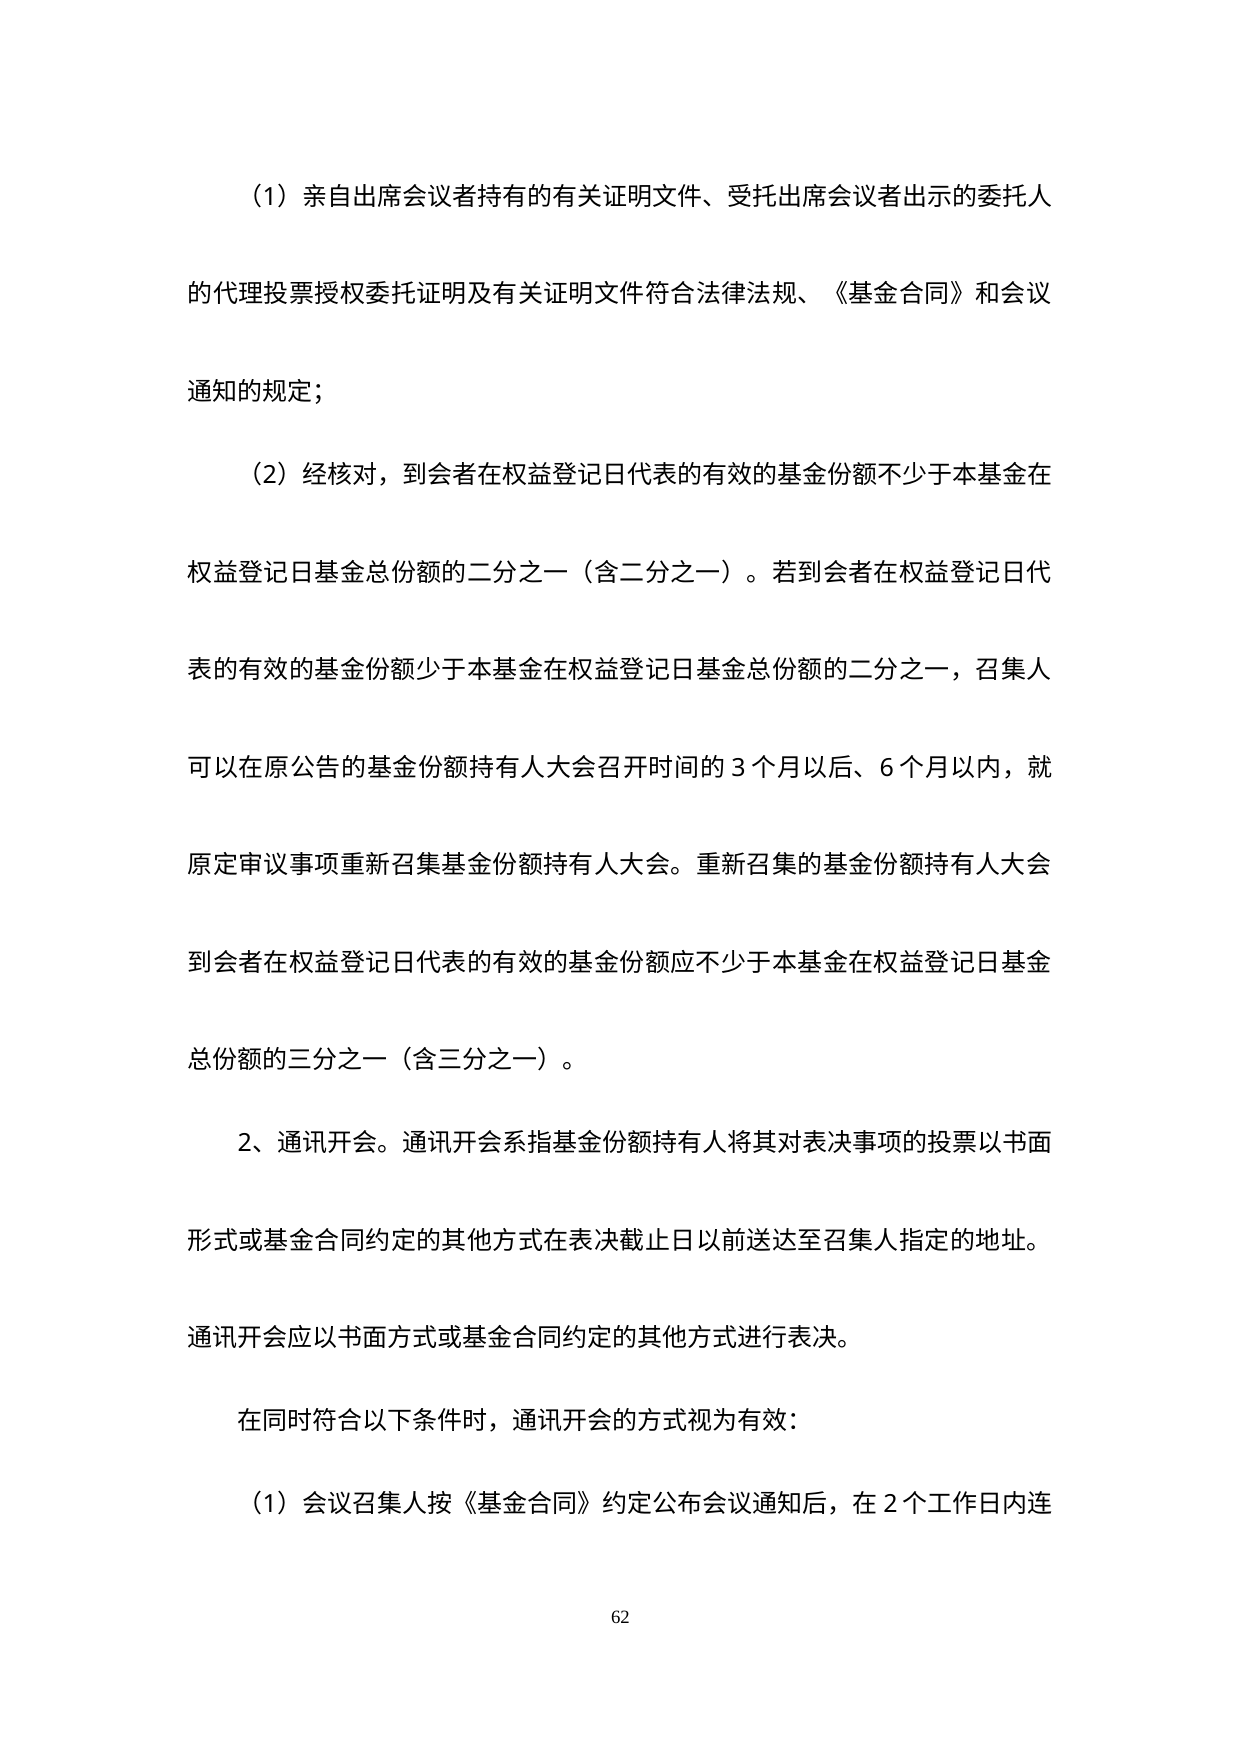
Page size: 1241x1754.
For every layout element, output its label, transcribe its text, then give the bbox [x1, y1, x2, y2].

text （2）经核对，到会者在权益登记日代表的有效的基金份额不少于本基金在权益登记日基金总份额的二分之一（含二分之一）。若到会者在权益登记日代表的有效的基金份额少于本基金在权益登记日基金总份额的二分之一，召集人可以在原公告的基金份额持有人大会召开时间的3个月以后、6个月以内，就原定审议事项重新召集基金份额持有人大会。重新召集的基金份额持有人大会到会者在权益登记日代表的有效的基金份额应不少于本基金在权益登记日基金总份额的三分之一（含三分之一）。 [187, 440, 1053, 1090]
text （1）亲自出席会议者持有的有关证明文件、受托出席会议者出示的委托人的代理投票授权委托证明及有关证明文件符合法律法规、《基金合同》和会议通知的规定； [187, 162, 1053, 422]
text 2、通讯开会。通讯开会系指基金份额持有人将其对表决事项的投票以书面形式或基金合同约定的其他方式在表决截止日以前送达至召集人指定的地址。通讯开会应以书面方式或基金合同约定的其他方式进行表决。 [187, 1108, 1053, 1368]
text 在同时符合以下条件时，通讯开会的方式视为有效： [187, 1386, 1053, 1451]
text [187, 1469, 1053, 1534]
